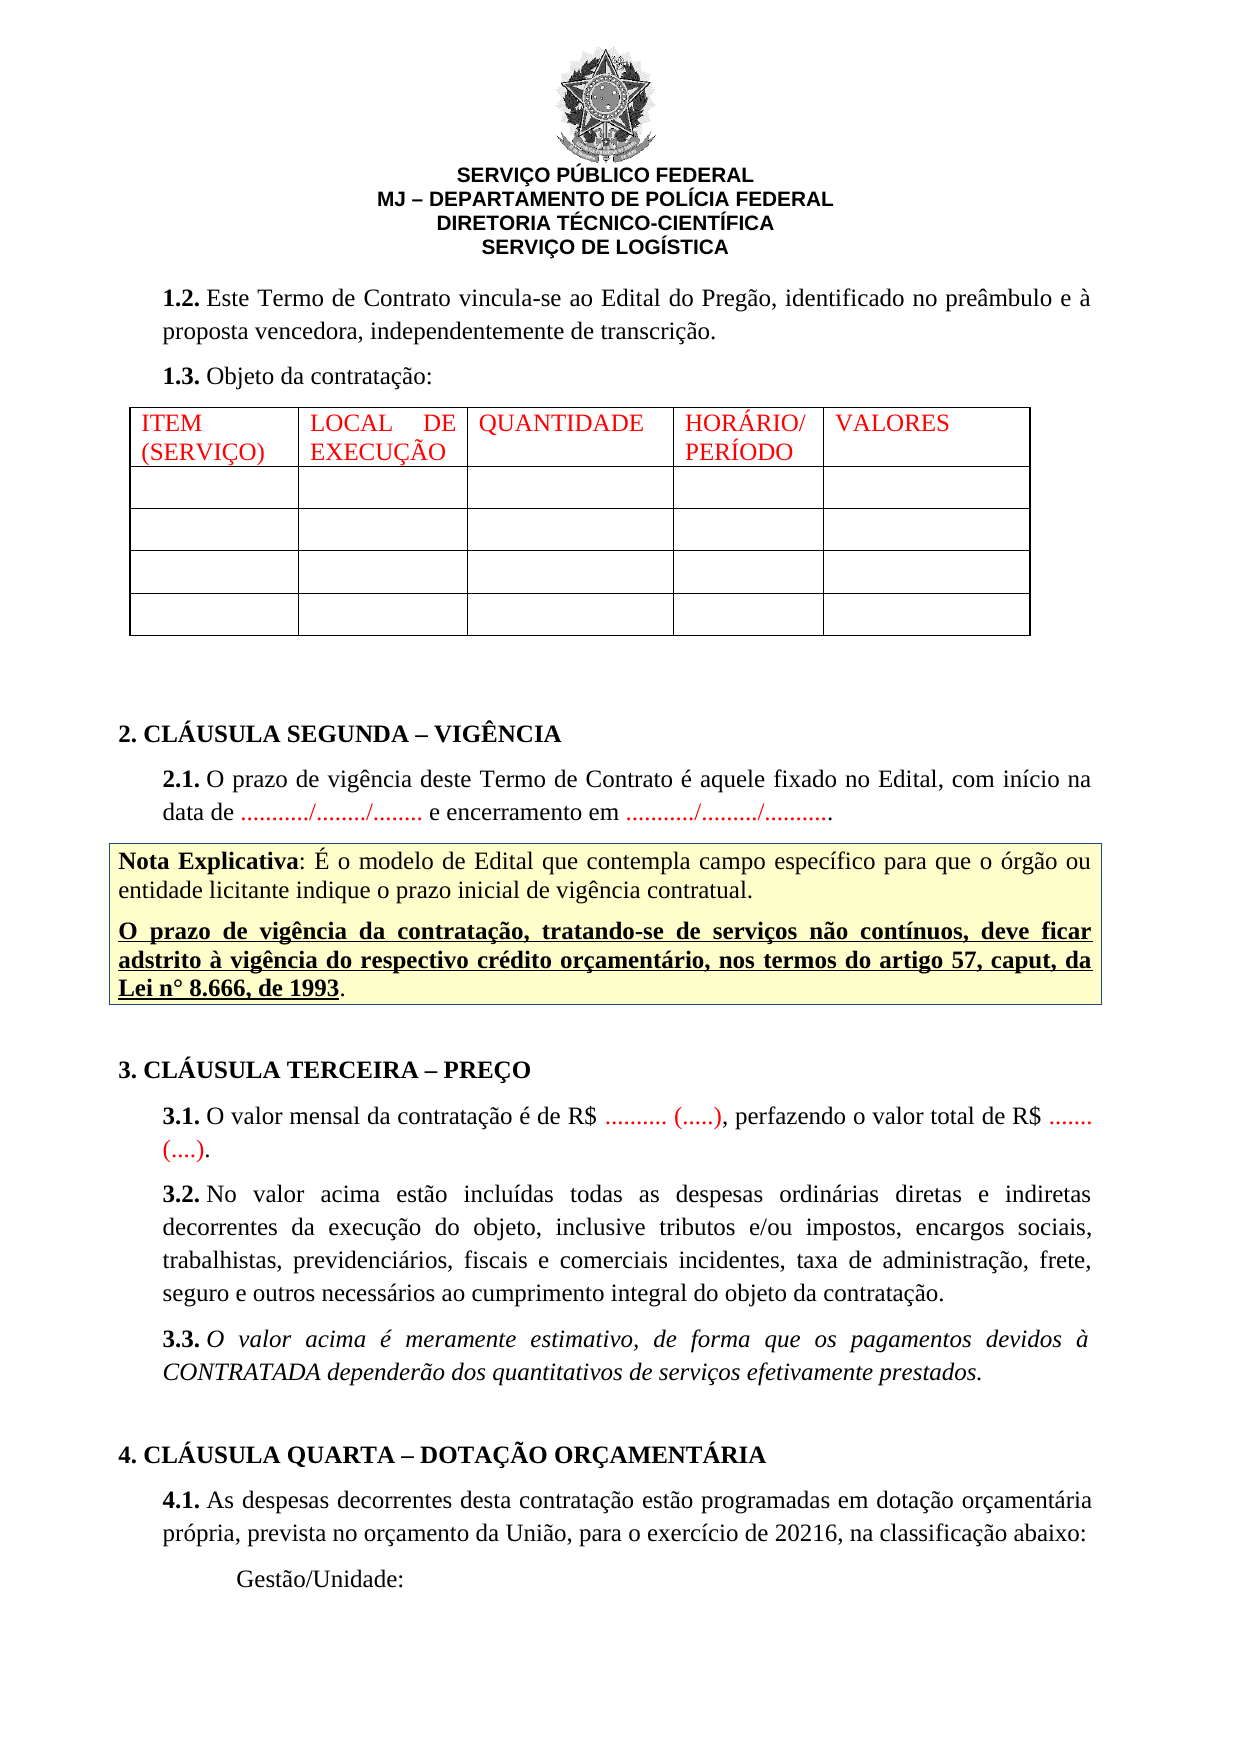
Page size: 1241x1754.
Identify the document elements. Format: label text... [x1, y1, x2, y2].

list O prazo de vigência deste Termo de Contrato é aquele fixado no Edital, com início na data de .........../......../........ e encerramento em .........../........./........... [162, 764, 1092, 826]
table_cell [131, 594, 298, 635]
table_cell [468, 551, 673, 592]
table_cell [299, 509, 467, 550]
list CLÁUSULA TERCEIRA – PREÇO [118, 1055, 1092, 1084]
table_cell [674, 509, 823, 550]
table_header LOCAL DE EXECUÇÃO [299, 408, 467, 466]
table_cell [824, 467, 1029, 508]
table_cell [468, 467, 673, 508]
table_header VALORES [824, 408, 1029, 466]
table_cell [674, 594, 823, 635]
list No valor acima estão incluídas todas as despesas ordinárias diretas e indiretas decorrentes da execução do objeto, inclusive tributos e/ou impostos, encargos sociais, trabalhistas, previdenciários, fiscais e comerciais incidentes, taxa de administração, frete, seguro e outros necessários ao cumprimento integral do objeto da contratação. [162, 1179, 1092, 1307]
list Objeto da contratação: [162, 361, 1092, 390]
table_cell [468, 509, 673, 550]
table_cell [824, 509, 1029, 550]
table_cell [299, 467, 467, 508]
table_cell [131, 551, 298, 592]
text Nota Explicativa: É o modelo de Edital que contempla campo específico para que o órgão ou entidade licitante indique o prazo inicial de vigência contratual. [110, 844, 1101, 903]
text O prazo de vigência da contratação, tratando-se de serviços não contínuos, deve ficar adstrito à vigência do respectivo crédito orçamentário, nos termos do artigo 57, caput, da Lei n° 8.666, de 1993. [110, 913, 1101, 1004]
table_cell [468, 594, 673, 635]
table_cell [674, 467, 823, 508]
table_cell [824, 551, 1029, 592]
table_header QUANTIDADE [468, 408, 673, 466]
table_header ITEM (SERVIÇO) [131, 408, 298, 466]
list As despesas decorrentes desta contratação estão programadas em dotação orçamentária própria, prevista no orçamento da União, para o exercício de 20216, na classificação abaixo: [162, 1486, 1092, 1547]
text Gestão/Unidade: [236, 1564, 1092, 1593]
list CLÁUSULA QUARTA – DOTAÇÃO ORÇAMENTÁRIA [118, 1440, 1092, 1469]
table_header HORÁRIO/ PERÍODO [674, 408, 823, 466]
table_cell [131, 509, 298, 550]
table_cell [824, 594, 1029, 635]
list Este Termo de Contrato vincula-se ao Edital do Pregão, identificado no preâmbulo e à proposta vencedora, independentemente de transcrição. [162, 283, 1092, 345]
table_cell [299, 594, 467, 635]
table_cell [131, 467, 298, 508]
list O valor mensal da contratação é de R$ .......... (.....), perfazendo o valor total de R$ .......(....). [162, 1101, 1092, 1163]
table_cell [299, 551, 467, 592]
list CLÁUSULA SEGUNDA – VIGÊNCIA [118, 719, 1092, 747]
table_cell [674, 551, 823, 592]
list O valor acima é meramente estimativo, de forma que os pagamentos devidos à CONTRATADA dependerão dos quantitativos de serviços efetivamente prestados. [162, 1324, 1092, 1386]
